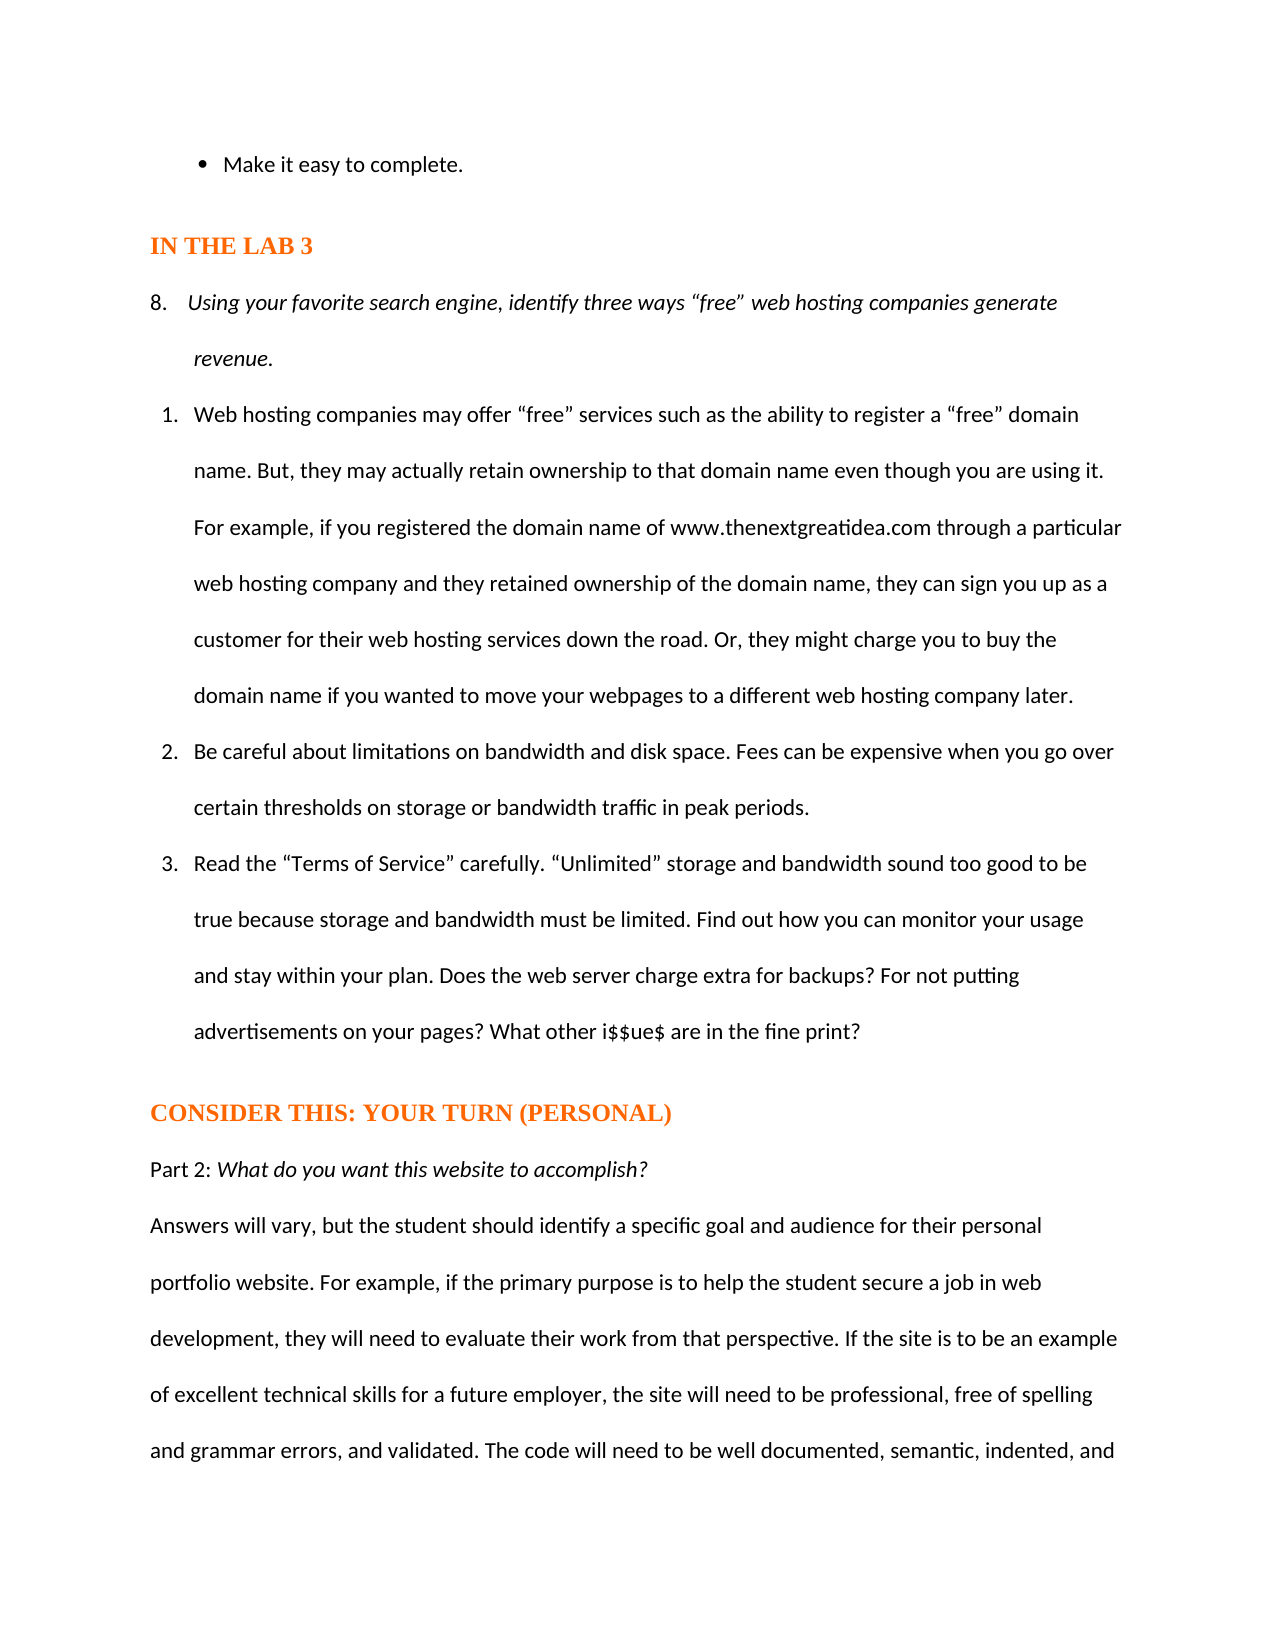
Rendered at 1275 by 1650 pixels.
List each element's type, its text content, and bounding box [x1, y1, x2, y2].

text Part 2: What do you want this website to accomplish? [150, 1156, 1125, 1184]
list 1. Web hosting companies may offer “free” services such as the ability to register a “free” domain name. But, they may actually retain ownership to that domain name even though you are using it. For example, if you registered the domain name of www.thenextgreatidea.com through a particular web hosting company and they retained ownership of the domain name, they can sign you up as a customer for their web hosting services down the road. Or, they might charge you to buy the domain name if you wanted to move your webpages to a different web hosting company later. [150, 401, 1125, 709]
text In the Lab 3 [150, 231, 1125, 260]
text Consider this: your turn (Personal) [150, 1098, 1125, 1127]
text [150, 1212, 1125, 1464]
list 2. Be careful about limitations on bandwidth and disk space. Fees can be expensive when you go over certain thresholds on storage or bandwidth traffic in peak periods. [150, 737, 1125, 821]
list Make it easy to complete. [198, 150, 1125, 178]
list 3. Read the “Terms of Service” carefully. “Unlimited” storage and bandwidth sound too good to be true because storage and bandwidth must be limited. Find out how you can monitor your usage and stay within your plan. Does the web server charge extra for backups? For not putting advertisements on your pages? What other i$$ue$ are in the fine print? [150, 849, 1125, 1045]
list 8. Using your favorite search engine, identify three ways “free” web hosting companies generate revenue. [150, 288, 1125, 373]
